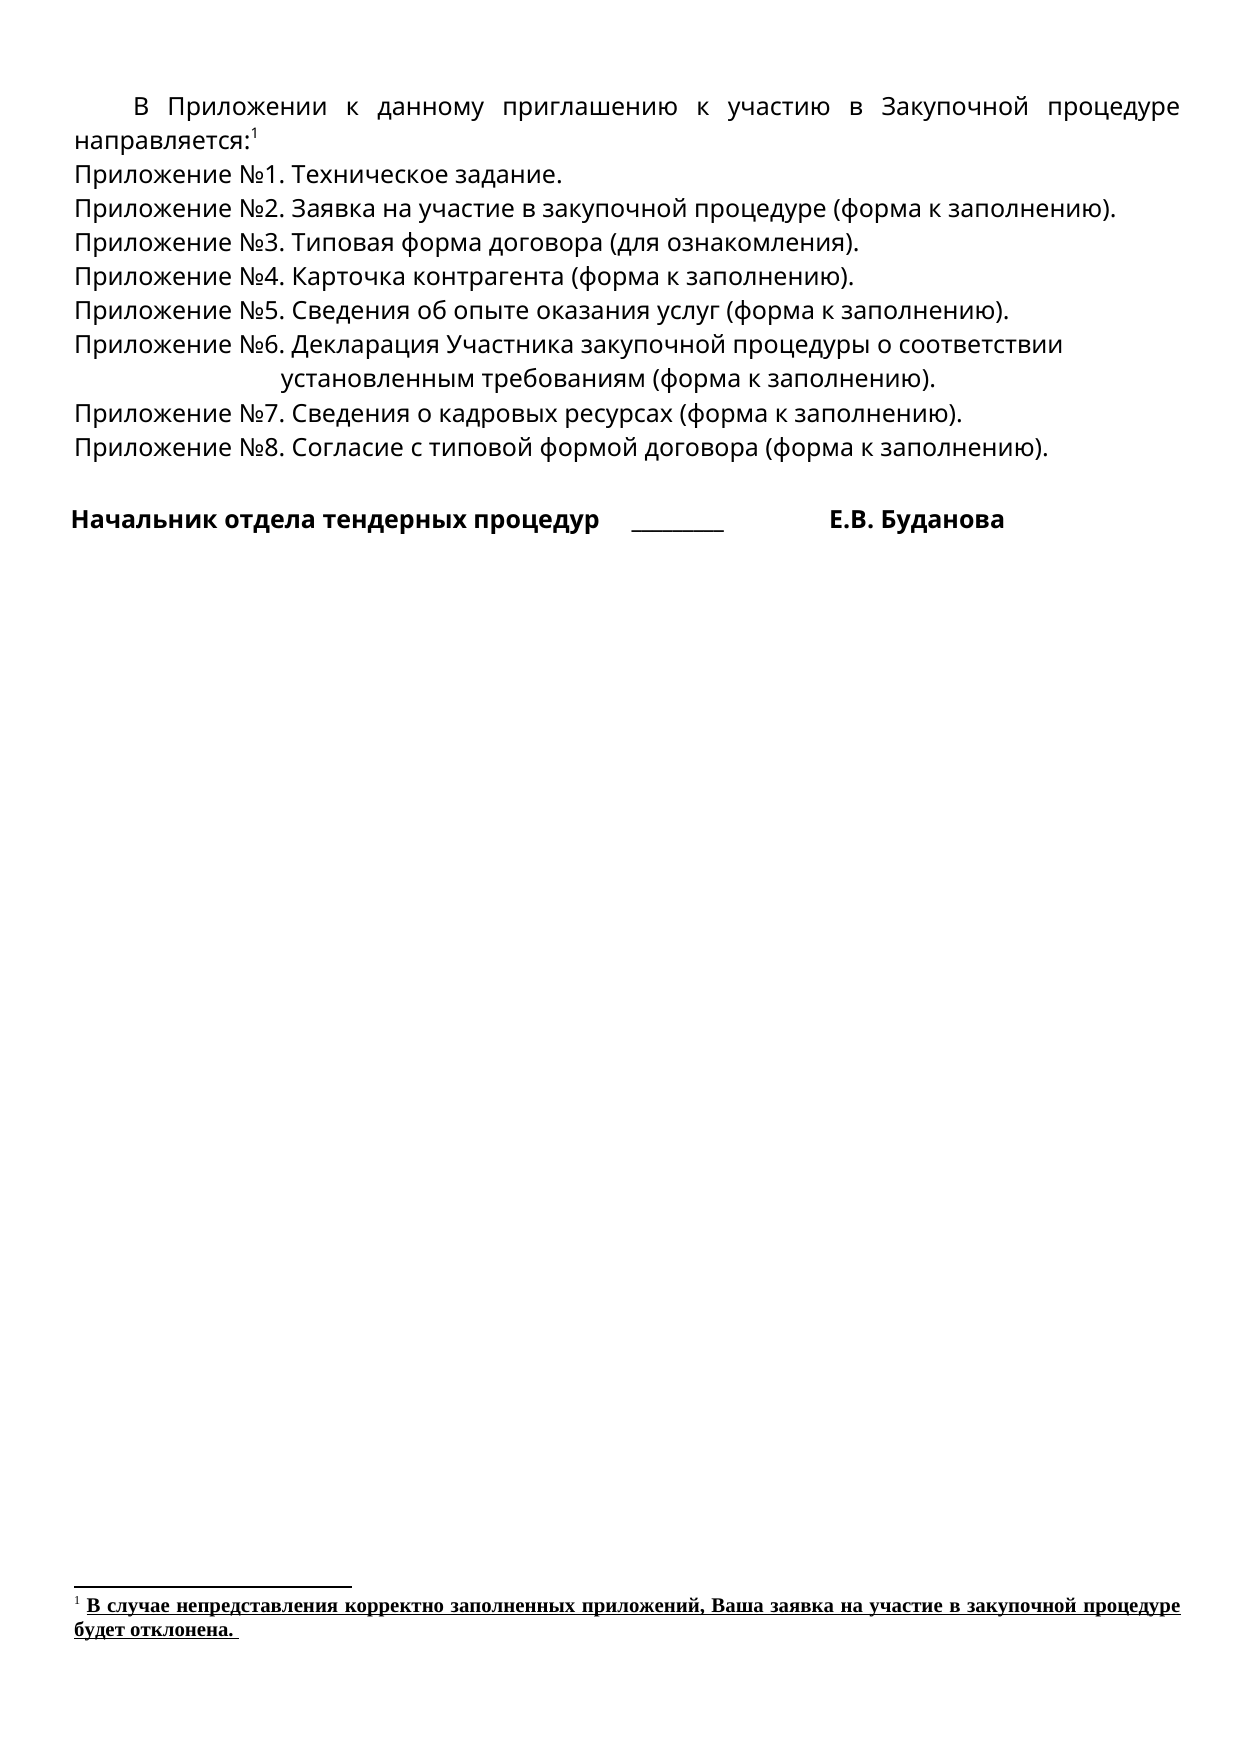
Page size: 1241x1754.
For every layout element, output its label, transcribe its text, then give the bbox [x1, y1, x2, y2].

text В Приложении к данному приглашению к участию в Закупочной процедуре направляется: [74, 89, 1181, 157]
text Приложение №8. Согласие с типовой формой договора (форма к заполнению). [74, 429, 1146, 463]
text Приложение №7. Сведения о кадровых ресурсах (форма к заполнению). [74, 395, 1146, 429]
text Приложение №5. Сведения об опыте оказания услуг (форма к заполнению). [74, 293, 1146, 327]
text Приложение №3. Типовая форма договора (для ознакомления). [74, 225, 1146, 259]
table_header _________ [620, 498, 818, 539]
text Приложение №4. Карточка контрагента (форма к заполнению). [74, 259, 1146, 293]
table_header Е.В. Буданова [818, 498, 1170, 539]
text Приложение №2. Заявка на участие в закупочной процедуре (форма к заполнению). [74, 191, 1146, 225]
text Приложение №1. Техническое задание. [74, 157, 1146, 191]
text Приложение №6. Декларация Участника закупочной процедуры о соответствии установленным требованиям (форма к заполнению). [74, 327, 1146, 395]
table_header Начальник отдела тендерных процедур [59, 498, 620, 539]
